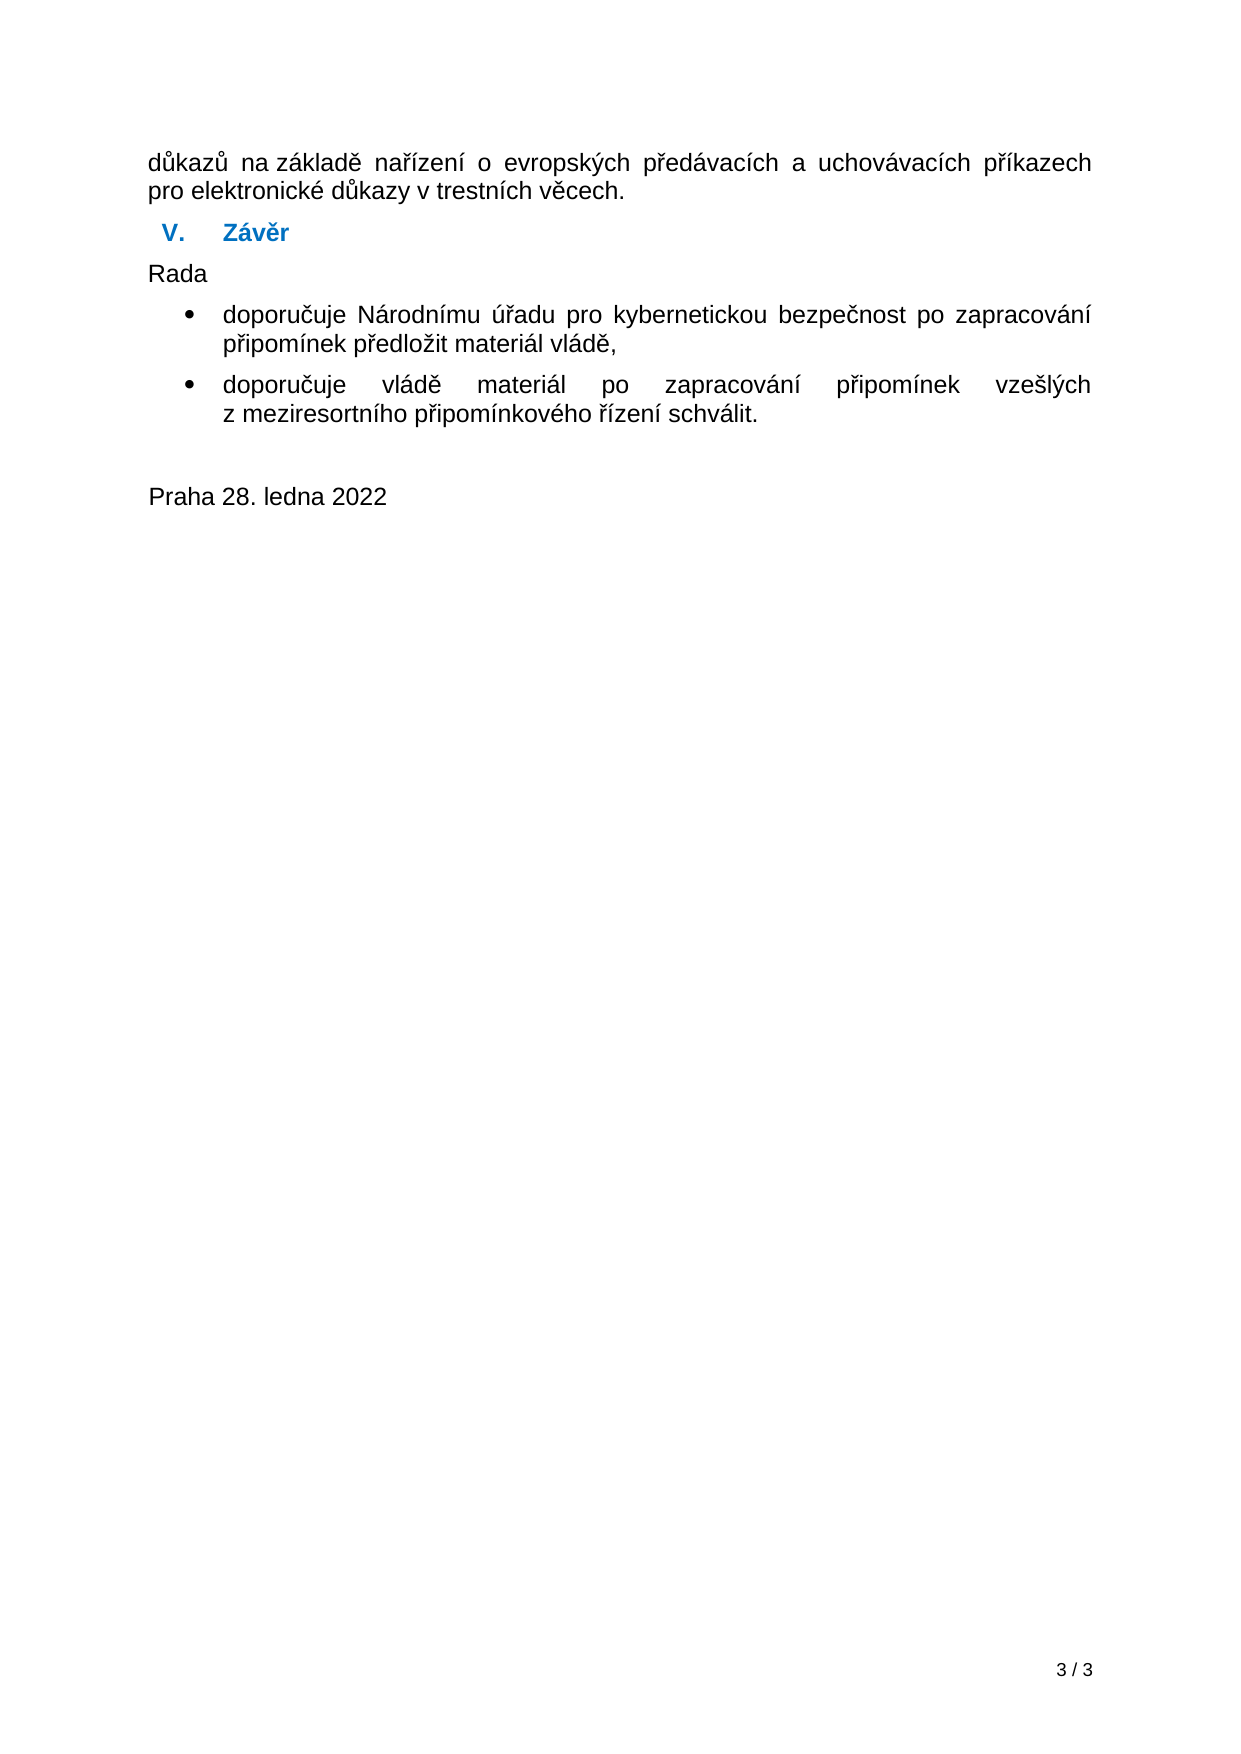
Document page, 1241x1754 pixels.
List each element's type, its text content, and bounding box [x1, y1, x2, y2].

list doporučuje Národnímu úřadu pro kybernetickou bezpečnost po zapracování připomínek předložit materiál vládě, [185, 300, 1093, 358]
text Praha 28. ledna 2022 [148, 482, 1093, 510]
text Rada [148, 259, 1093, 288]
list Závěr [185, 218, 1093, 246]
list doporučuje vládě materiál po zapracování připomínek vzešlých z meziresortního připomínkového řízení schválit. [185, 370, 1093, 428]
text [148, 148, 1093, 205]
